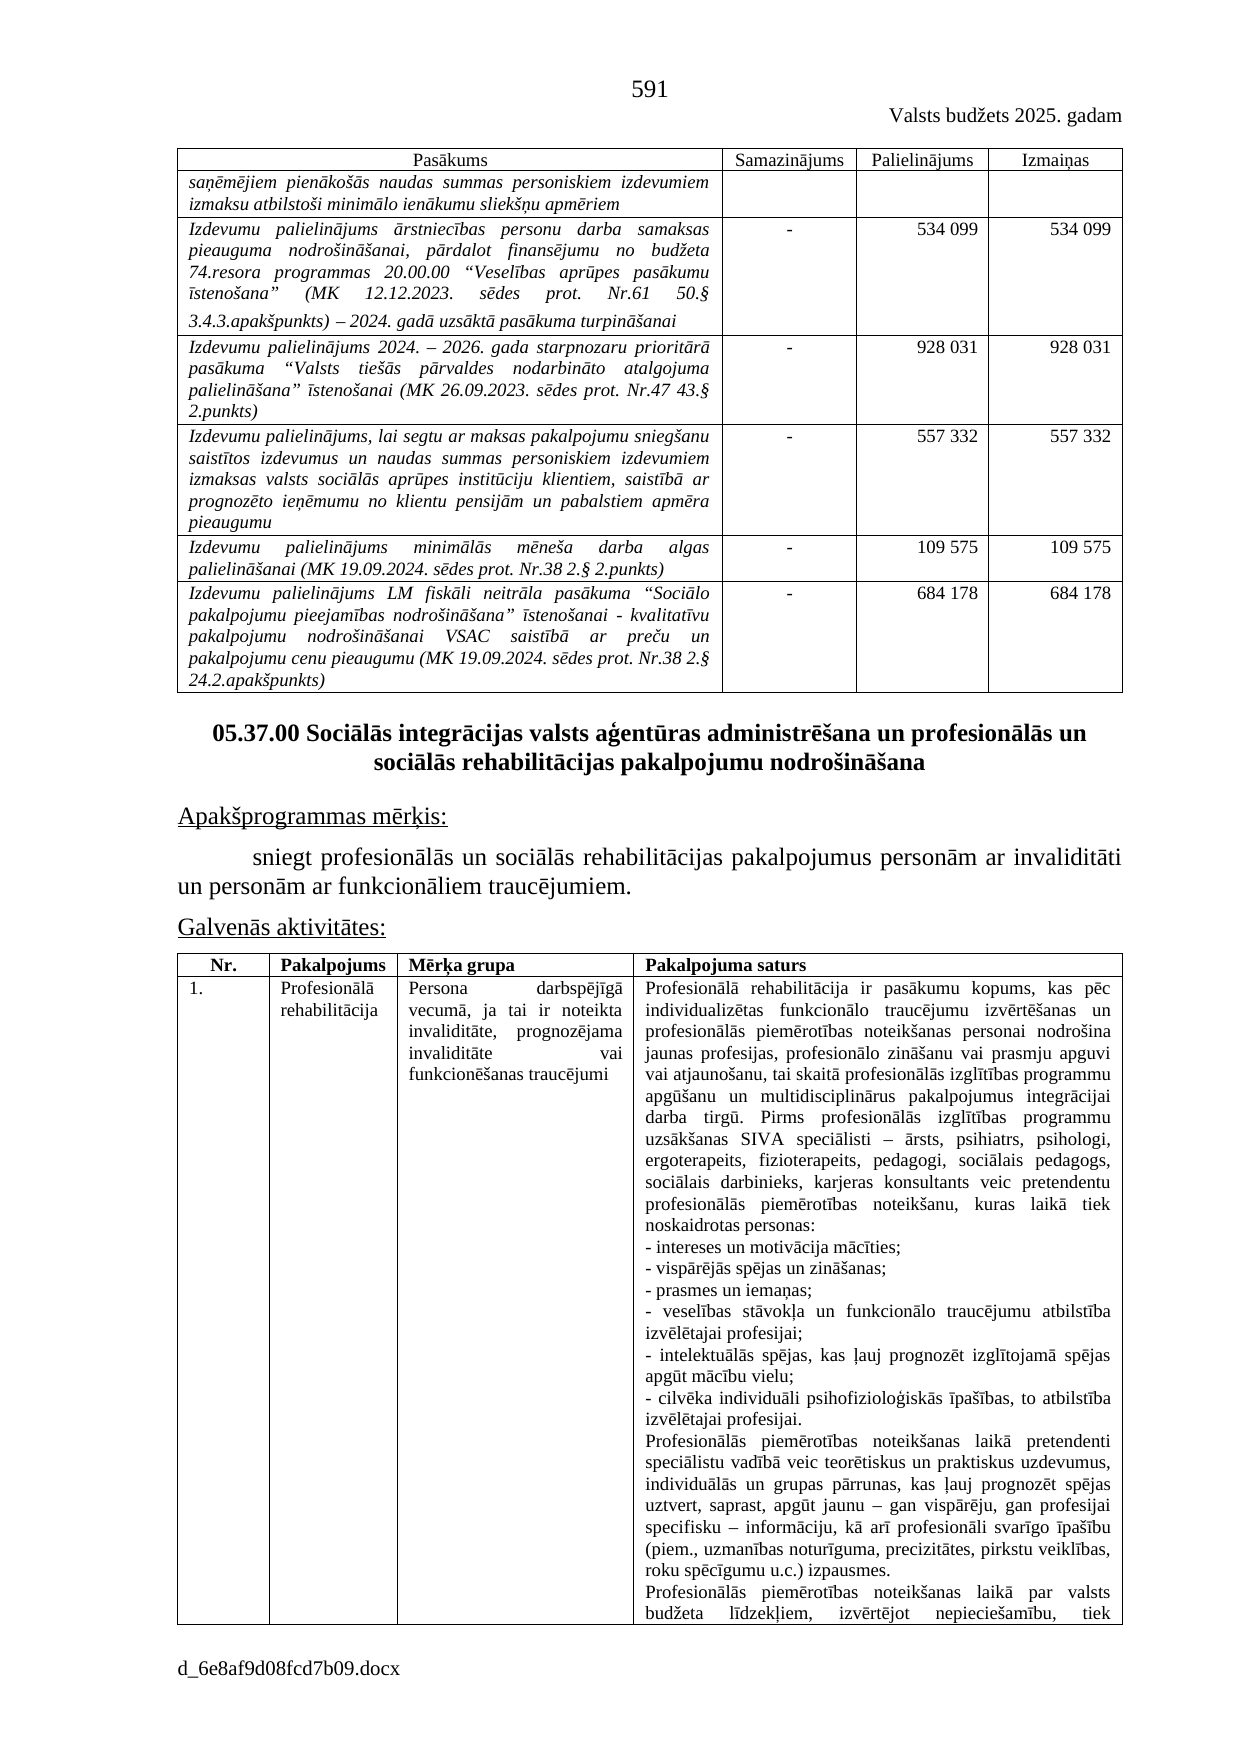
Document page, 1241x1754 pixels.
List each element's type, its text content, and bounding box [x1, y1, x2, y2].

text Galvenās aktivitātes: [177, 912, 1122, 941]
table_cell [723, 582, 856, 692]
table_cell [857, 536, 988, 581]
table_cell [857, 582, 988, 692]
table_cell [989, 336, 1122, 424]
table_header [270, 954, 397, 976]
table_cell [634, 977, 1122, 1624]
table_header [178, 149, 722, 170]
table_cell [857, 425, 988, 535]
text Apakšprogrammas mērķis: [177, 801, 1122, 829]
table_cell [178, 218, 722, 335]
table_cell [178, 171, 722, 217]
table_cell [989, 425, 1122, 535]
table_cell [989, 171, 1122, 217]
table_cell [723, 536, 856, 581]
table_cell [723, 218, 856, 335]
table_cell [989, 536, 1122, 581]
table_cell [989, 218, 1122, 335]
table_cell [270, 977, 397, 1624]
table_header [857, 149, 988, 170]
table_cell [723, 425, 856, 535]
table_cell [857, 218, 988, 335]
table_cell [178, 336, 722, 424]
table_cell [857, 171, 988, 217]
text 05.37.00 Sociālās integrācijas valsts aģentūras administrēšana un profesionālās un sociālās rehabilitācijas pakalpojumu nodrošināšana [177, 718, 1122, 776]
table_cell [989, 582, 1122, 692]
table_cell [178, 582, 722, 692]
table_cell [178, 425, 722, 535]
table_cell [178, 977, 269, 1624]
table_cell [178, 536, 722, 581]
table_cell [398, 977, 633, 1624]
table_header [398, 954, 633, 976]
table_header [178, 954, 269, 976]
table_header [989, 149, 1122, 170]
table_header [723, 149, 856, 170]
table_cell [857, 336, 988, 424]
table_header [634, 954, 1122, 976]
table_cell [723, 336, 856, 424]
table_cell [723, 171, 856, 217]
text sniegt profesionālās un sociālās rehabilitācijas pakalpojumus personām ar invaliditāti un personām ar funkcionāliem traucējumiem. [177, 842, 1122, 899]
